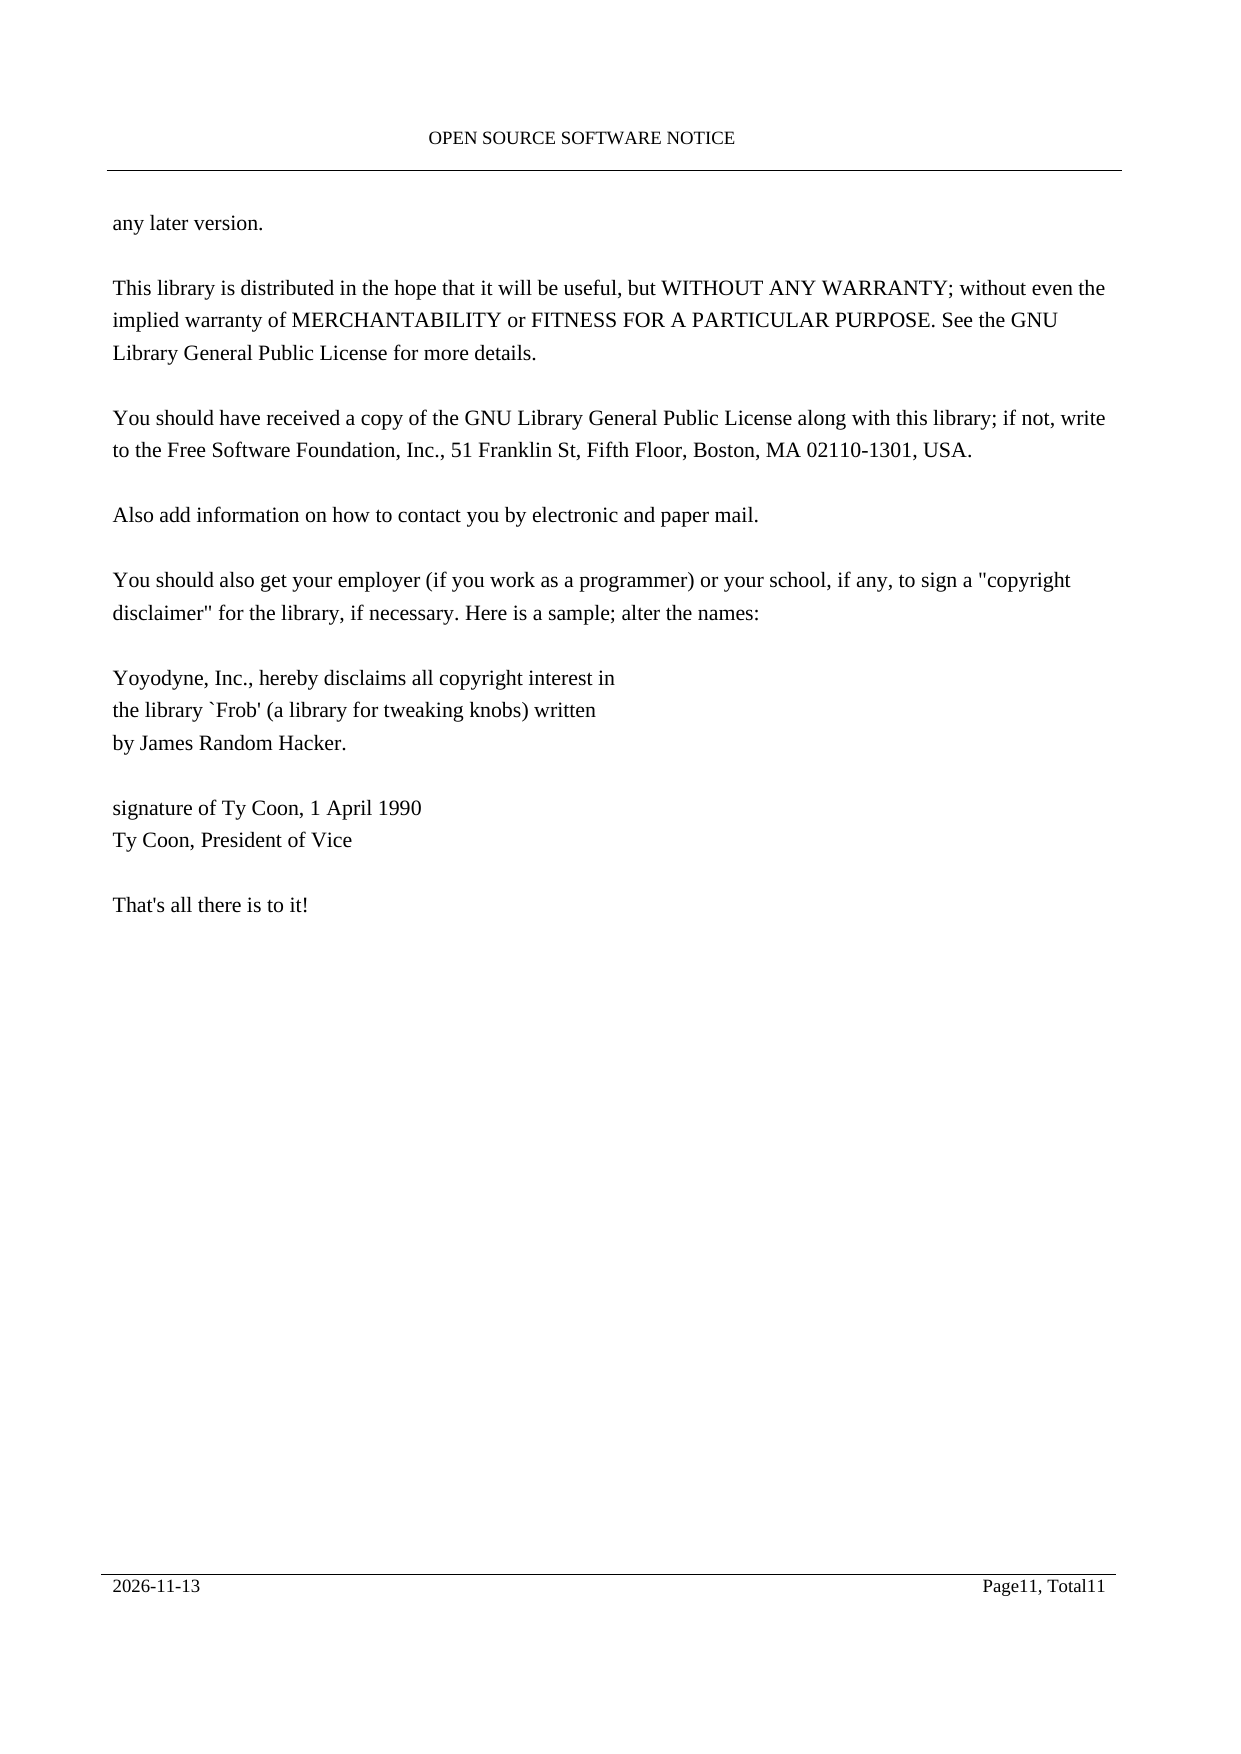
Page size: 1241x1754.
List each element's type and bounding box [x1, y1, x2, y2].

text [112, 206, 1128, 921]
